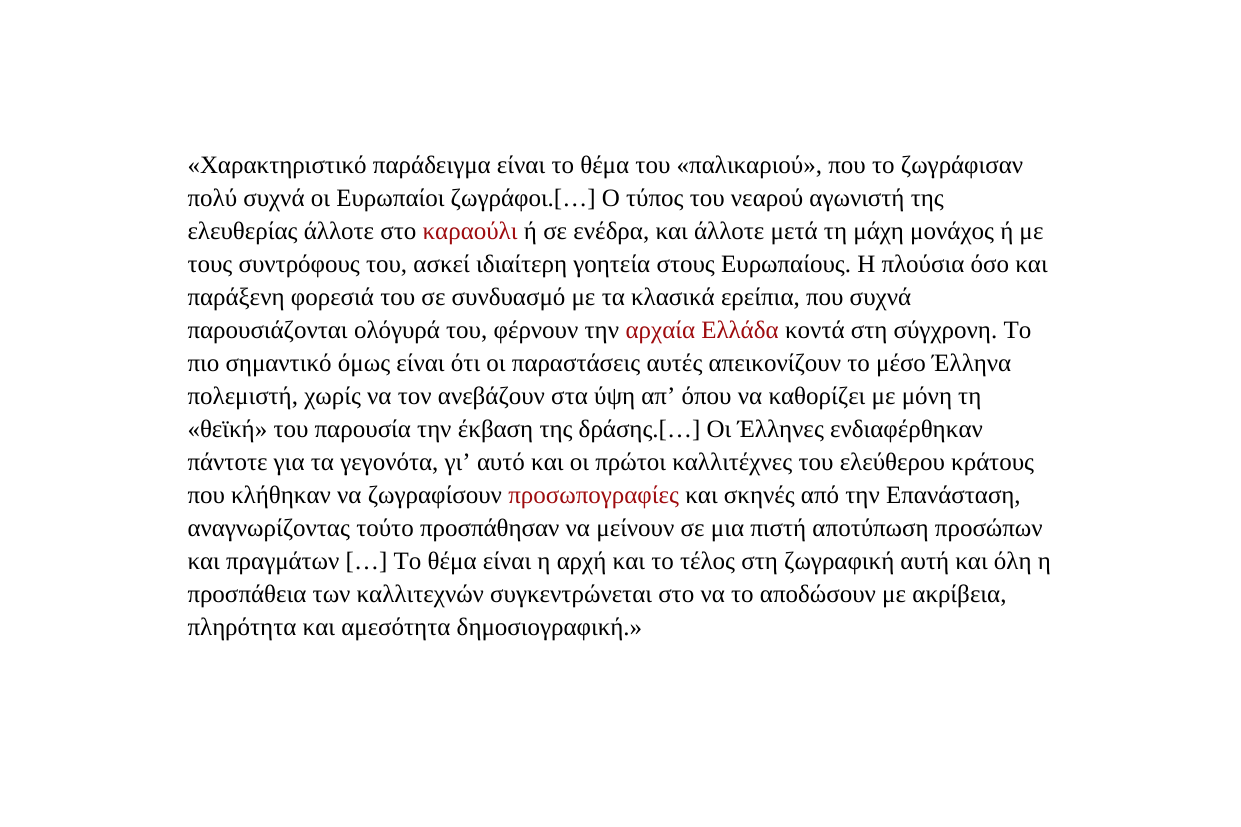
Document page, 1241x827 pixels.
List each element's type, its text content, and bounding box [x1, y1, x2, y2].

text «Χαρακτηριστικό παράδειγμα είναι το θέμα του «παλικαριού», που το ζωγράφισαν πολύ συχνά οι Ευρωπαίοι ζωγράφοι.[…] Ο τύπος του νεαρού αγωνιστή της ελευθερίας άλλοτε στο καραούλι ή σε ενέδρα, και άλλοτε μετά τη μάχη μονάχος ή με τους συντρόφους του, ασκεί ιδιαίτερη γοητεία στους Ευρωπαίους. Η πλούσια όσο και παράξενη φορεσιά του σε συνδυασμό με τα κλασικά ερείπια, που συχνά παρουσιάζονται ολόγυρά του, φέρνουν την αρχαία Ελλάδα κοντά στη σύγχρονη. Το πιο σημαντικό όμως είναι ότι οι παραστάσεις αυτές απεικονίζουν το μέσο Έλληνα πολεμιστή, χωρίς να τον ανεβάζουν στα ύψη απ’ όπου να καθορίζει με μόνη τη «θεϊκή» του παρουσία την έκβαση της δράσης.[…] Οι Έλληνες ενδιαφέρθηκαν πάντοτε για τα γεγονότα, γι’ αυτό και οι πρώτοι καλλιτέχνες του ελεύθερου κράτους που κλήθηκαν να ζωγραφίσουν προσωπογραφίες και σκηνές από την Επανάσταση, αναγνωρίζοντας τούτο προσπάθησαν να μείνουν σε μια πιστή αποτύπωση προσώπων και πραγμάτων […] Το θέμα είναι η αρχή και το τέλος στη ζωγραφική αυτή και όλη η προσπάθεια των καλλιτεχνών συγκεντρώνεται στο να το αποδώσουν με ακρίβεια, πληρότητα και αμεσότητα δημοσιογραφική.» [187, 150, 1053, 641]
